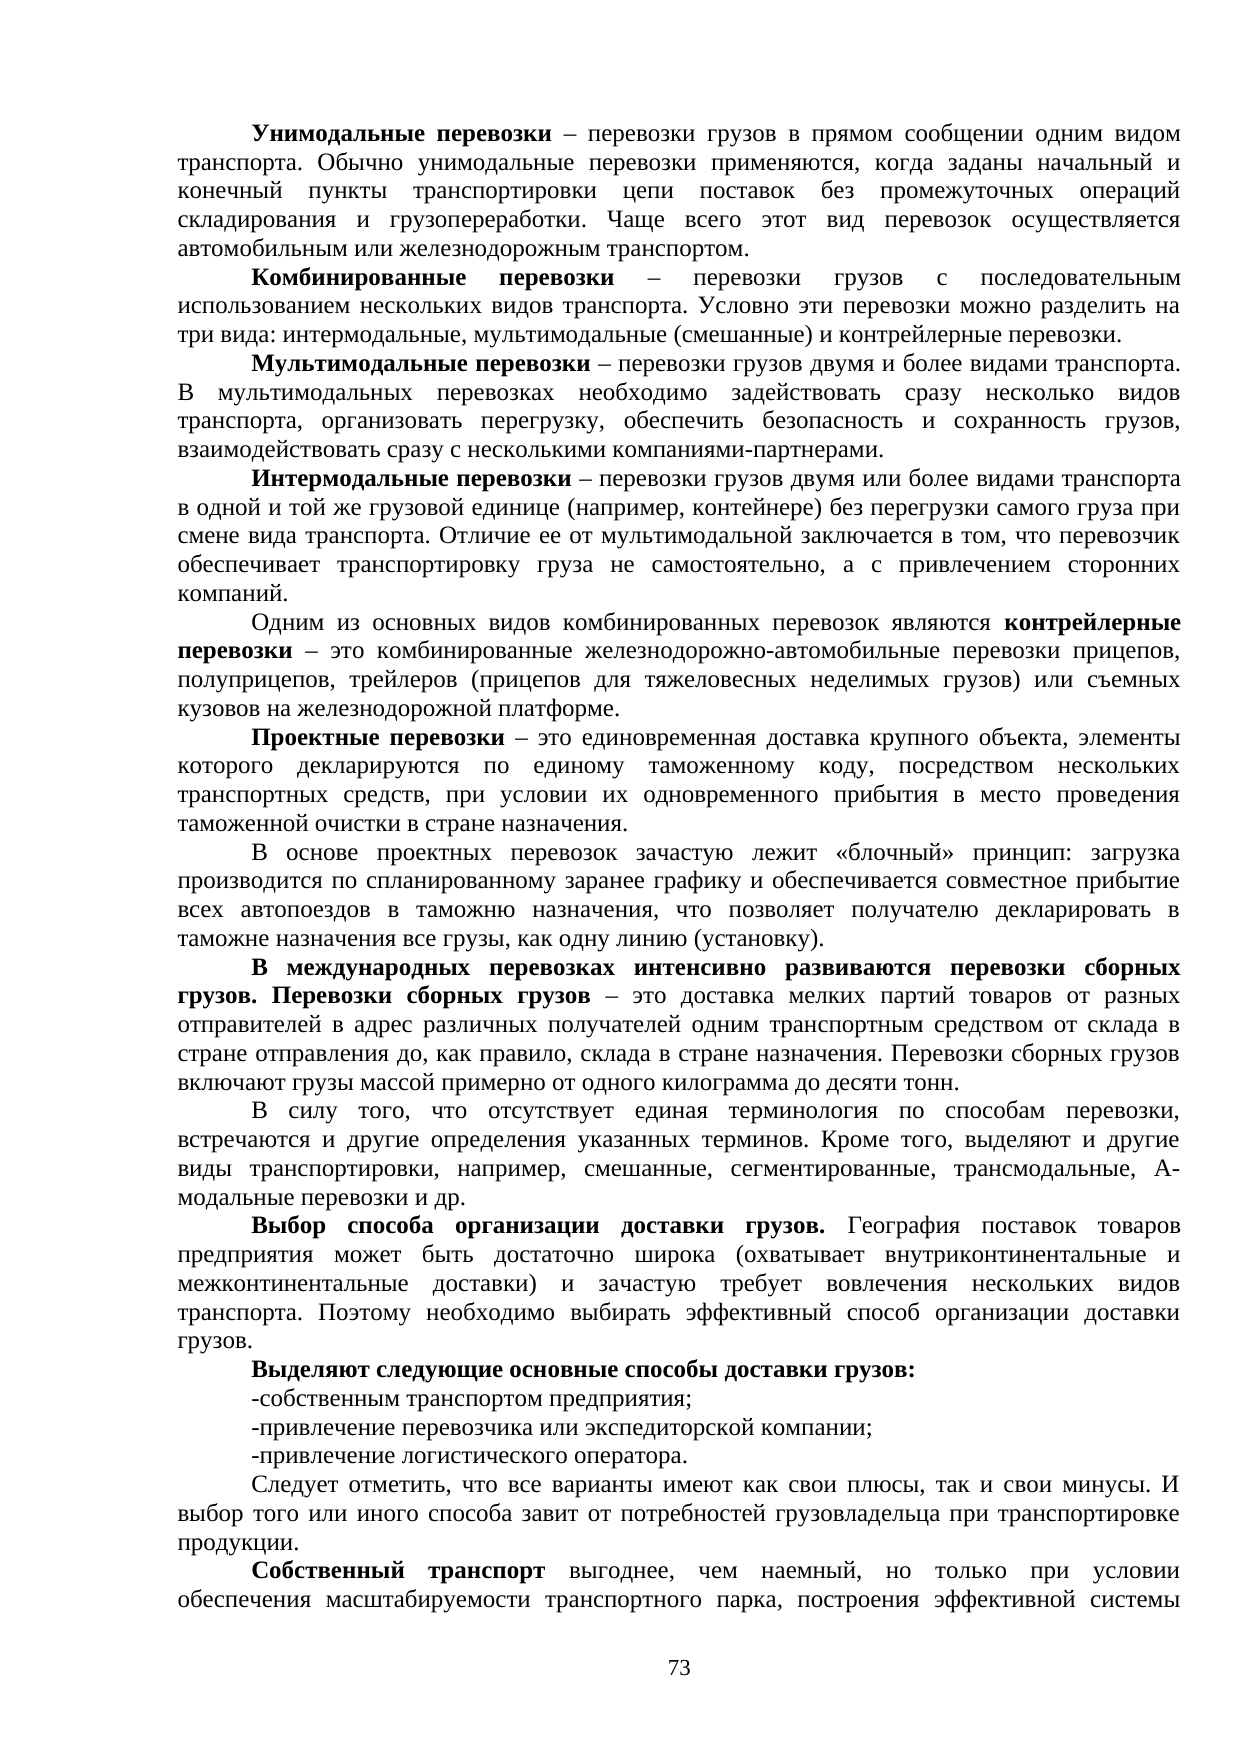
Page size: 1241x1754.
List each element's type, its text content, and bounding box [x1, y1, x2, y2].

text Проектные перевозки – это единовременная доставка крупного объекта, элементы которого декларируются по единому таможенному коду, посредством нескольких транспортных средств, при условии их одновременного прибытия в место проведения таможенной очистки в стране назначения. [177, 722, 1181, 837]
text Интермодальные перевозки – перевозки грузов двумя или более видами транспорта в одной и той же грузовой единице (например, контейнере) без перегрузки самого груза при смене вида транспорта. Отличие ее от мультимодальной заключается в том, что перевозчик обеспечивает транспортировку груза не самостоятельно, а с привлечением сторонних компаний. [177, 463, 1181, 607]
text -привлечение перевозчика или экспедиторской компании; [177, 1412, 1181, 1441]
text Следует отметить, что все варианты имеют как свои плюсы, так и свои минусы. И выбор того или иного способа завит от потребностей грузовладельца при транспортировке продукции. [177, 1469, 1181, 1556]
text В основе проектных перевозок зачастую лежит «блочный» принцип: загрузка производится по спланированному заранее графику и обеспечивается совместное прибытие всех автопоездов в таможню назначения, что позволяет получателю декларировать в таможне назначения все грузы, как одну линию (установку). [177, 837, 1181, 952]
text Выбор способа организации доставки грузов. География поставок товаров предприятия может быть достаточно широка (охватывает внутриконтинентальные и межконтинентальные доставки) и зачастую требует вовлечения нескольких видов транспорта. Поэтому необходимо выбирать эффективный способ организации доставки грузов. [177, 1211, 1181, 1354]
text Одним из основных видов комбинированных перевозок являются контрейлерные перевозки – это комбинированные железнодорожно-автомобильные перевозки прицепов, полуприцепов, трейлеров (прицепов для тяжеловесных неделимых грузов) или съемных кузовов на железнодорожной платформе. [177, 607, 1181, 722]
text Унимодальные перевозки – перевозки грузов в прямом сообщении одним видом транспорта. Обычно унимодальные перевозки применяются, когда заданы начальный и конечный пункты транспортировки цепи поставок без промежуточных операций складирования и грузопереработки. Чаще всего этот вид перевозок осуществляется автомобильным или железнодорожным транспортом. [177, 118, 1181, 262]
text Комбинированные перевозки – перевозки грузов с последовательным использованием нескольких видов транспорта. Условно эти перевозки можно разделить на три вида: интермодальные, мультимодальные (смешанные) и контрейлерные перевозки. [177, 262, 1181, 348]
text Выделяют следующие основные способы доставки грузов: [177, 1354, 1181, 1383]
text -собственным транспортом предприятия; [177, 1383, 1181, 1412]
text В силу того, что отсутствует единая терминология по способам перевозки, встречаются и другие определения указанных терминов. Кроме того, выделяют и другие виды транспортировки, например, смешанные, сегментированные, трансмодальные, А-модальные перевозки и др. [177, 1096, 1181, 1211]
text В международных перевозках интенсивно развиваются перевозки сборных грузов. Перевозки сборных грузов – это доставка мелких партий товаров от разных отправителей в адрес различных получателей одним транспортным средством от склада в стране отправления до, как правило, склада в стране назначения. Перевозки сборных грузов включают грузы массой примерно от одного килограмма до десяти тонн. [177, 952, 1181, 1096]
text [177, 1556, 1181, 1613]
text Мультимодальные перевозки – перевозки грузов двумя и более видами транспорта. В мультимодальных перевозках необходимо задействовать сразу несколько видов транспорта, организовать перегрузку, обеспечить безопасность и сохранность грузов, взаимодействовать сразу с несколькими компаниями-партнерами. [177, 348, 1181, 463]
text -привлечение логистического оператора. [177, 1441, 1181, 1469]
